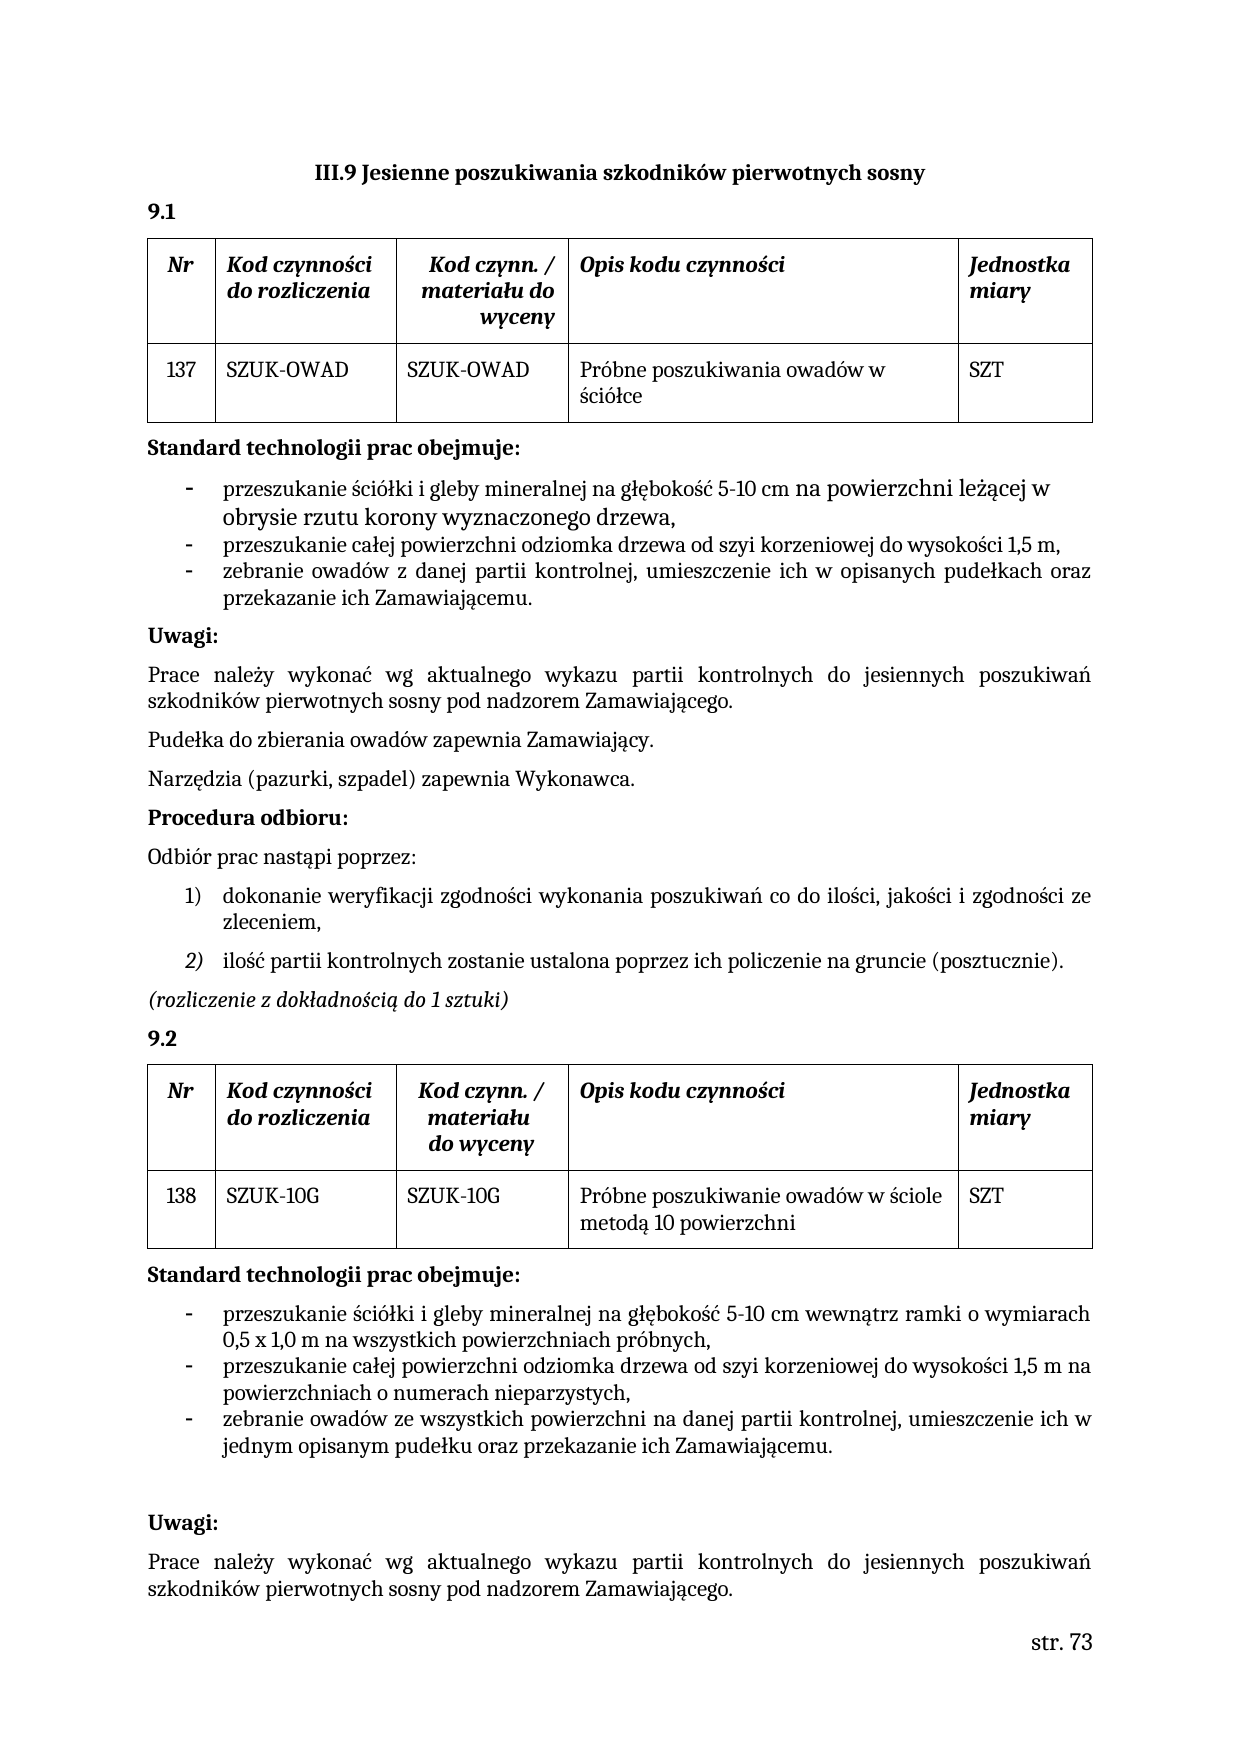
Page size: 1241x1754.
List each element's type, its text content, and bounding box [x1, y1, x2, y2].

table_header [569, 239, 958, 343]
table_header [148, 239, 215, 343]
list przeszukanie całej powierzchni odziomka drzewa od szyi korzeniowej do wysokości 1,5 m, [185, 532, 1093, 558]
list przeszukanie całej powierzchni odziomka drzewa od szyi korzeniowej do wysokości 1,5 m na powierzchniach o numerach nieparzystych, [185, 1353, 1093, 1406]
text III.9 Jesienne poszukiwania szkodników pierwotnych sosny [148, 160, 1093, 186]
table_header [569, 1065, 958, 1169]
text Procedura odbioru: [148, 805, 1093, 831]
text Standard technologii prac obejmuje: [148, 435, 1093, 462]
list zebranie owadów z danej partii kontrolnej, umieszczenie ich w opisanych pudełkach oraz przekazanie ich Zamawiającemu. [185, 558, 1093, 611]
text (rozliczenie z dokładnością do 1 sztuki) [148, 987, 1093, 1013]
list zebranie owadów ze wszystkich powierzchni na danej partii kontrolnej, umieszczenie ich w jednym opisanym pudełku oraz przekazanie ich Zamawiającemu. [185, 1406, 1093, 1459]
text 9.2 [148, 1026, 1093, 1052]
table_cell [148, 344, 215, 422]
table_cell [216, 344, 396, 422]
text Odbiór prac nastąpi poprzez: [148, 844, 1093, 870]
text Standard technologii prac obejmuje: [148, 1262, 1093, 1288]
text Uwagi: [148, 623, 1093, 649]
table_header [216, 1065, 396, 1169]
text Uwagi: [148, 1510, 1093, 1536]
list ilość partii kontrolnych zostanie ustalona poprzez ich policzenie na gruncie (posztucznie). [185, 948, 1093, 974]
list przeszukanie ściółki i gleby mineralnej na głębokość 5-10 cm wewnątrz ramki o wymiarach 0,5 x 1,0 m na wszystkich powierzchniach próbnych, [185, 1301, 1093, 1353]
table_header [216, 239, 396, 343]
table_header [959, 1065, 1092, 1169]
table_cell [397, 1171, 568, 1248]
text Prace należy wykonać wg aktualnego wykazu partii kontrolnych do jesiennych poszukiwań szkodników pierwotnych sosny pod nadzorem Zamawiającego. [148, 1549, 1093, 1602]
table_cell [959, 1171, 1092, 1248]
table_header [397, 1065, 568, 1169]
list przeszukanie ściółki i gleby mineralnej na głębokość 5-10 cm na powierzchni leżącej w obrysie rzutu korony wyznaczonego drzewa, [185, 474, 1093, 532]
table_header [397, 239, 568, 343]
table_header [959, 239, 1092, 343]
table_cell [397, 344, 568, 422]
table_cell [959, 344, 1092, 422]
text Narzędzia (pazurki, szpadel) zapewnia Wykonawca. [148, 766, 1093, 792]
text 9.1 [148, 199, 1093, 225]
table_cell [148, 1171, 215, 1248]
text Prace należy wykonać wg aktualnego wykazu partii kontrolnych do jesiennych poszukiwań szkodników pierwotnych sosny pod nadzorem Zamawiającego. [148, 662, 1093, 715]
text Pudełka do zbierania owadów zapewnia Zamawiający. [148, 727, 1093, 753]
list dokonanie weryfikacji zgodności wykonania poszukiwań co do ilości, jakości i zgodności ze zleceniem, [185, 883, 1093, 935]
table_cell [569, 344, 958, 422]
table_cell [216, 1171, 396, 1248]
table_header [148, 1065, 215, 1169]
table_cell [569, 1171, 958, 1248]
